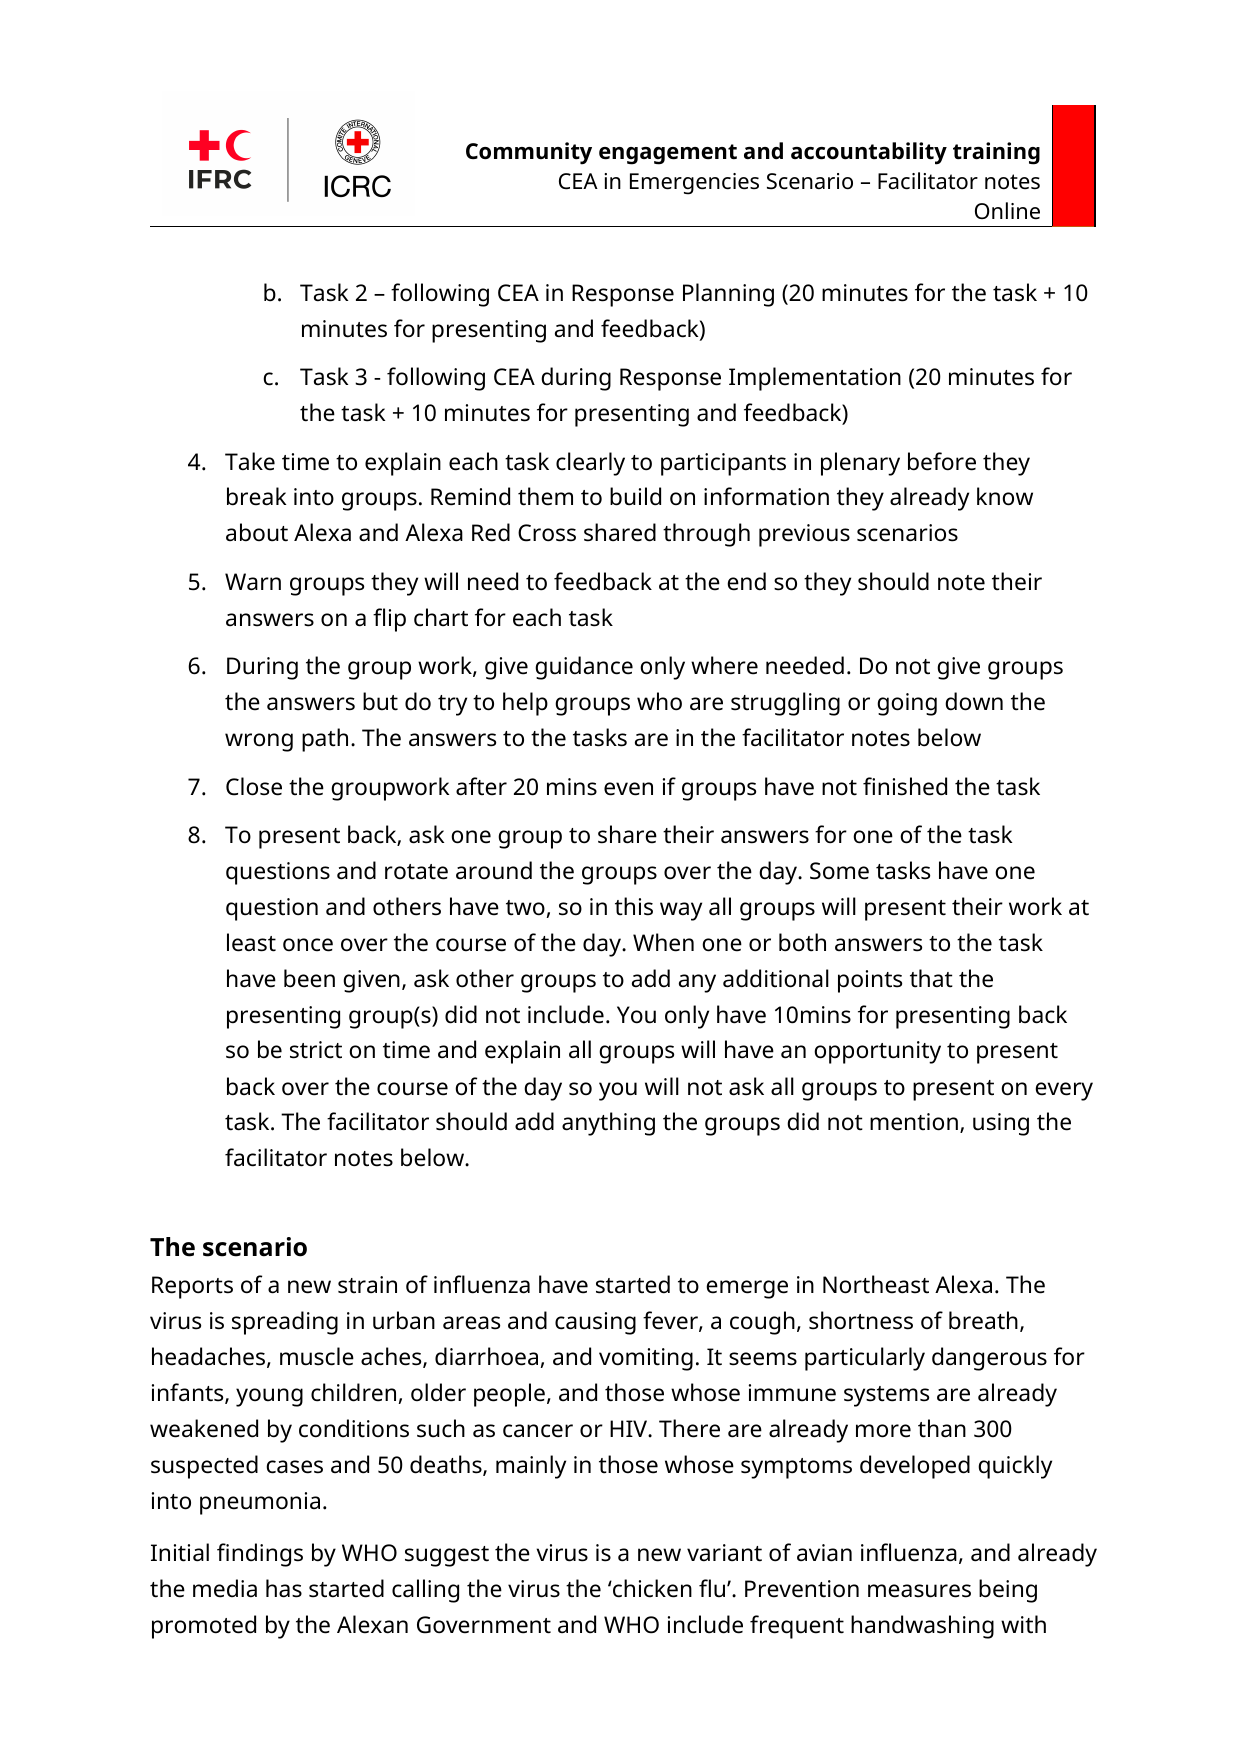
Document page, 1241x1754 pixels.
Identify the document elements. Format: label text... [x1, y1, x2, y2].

list Close the groupwork after 20 mins even if groups have not finished the task [187, 770, 1095, 802]
list During the group work, give guidance only where needed. Do not give groups the answers but do try to help groups who are struggling or going down the wrong path. The answers to the tasks are in the facilitator notes below [187, 650, 1095, 753]
list Warn groups they will need to feedback at the end so they should note their answers on a flip chart for each task [187, 566, 1095, 633]
list Take time to explain each task clearly to participants in plenary before they break into groups. Remind them to build on information they already know about Alexa and Alexa Red Cross shared through previous scenarios [187, 445, 1095, 548]
list Task 3 - following CEA during Response Implementation (20 minutes for the task + 10 minutes for presenting and feedback) [262, 361, 1095, 428]
picture [162, 91, 416, 216]
list Task 2 – following CEA in Response Planning (20 minutes for the task + 10 minutes for presenting and feedback) [262, 277, 1095, 344]
list To present back, ask one group to share their answers for one of the task questions and rotate around the groups over the day. Some tasks have one question and others have two, so in this way all groups will present their work at least once over the course of the day. When one or both answers to the task have been given, ask other groups to add any additional points that the presenting group(s) did not include. You only have 10mins for presenting back so be strict on time and explain all groups will have an opportunity to present back over the course of the day so you will not ask all groups to present on every task. The facilitator should add anything the groups did not mention, using the facilitator notes below. [187, 819, 1095, 1173]
text Reports of a new strain of influenza have started to emerge in Northeast Alexa. The virus is spreading in urban areas and causing fever, a cough, shortness of breath, headaches, muscle aches, diarrhoea, and vomiting. It seems particularly dangerous for infants, young children, older people, and those whose immune systems are already weakened by conditions such as cancer or HIV. There are already more than 300 suspected cases and 50 deaths, mainly in those whose symptoms developed quickly into pneumonia. [150, 1269, 1100, 1516]
text The scenario [150, 1230, 1095, 1264]
